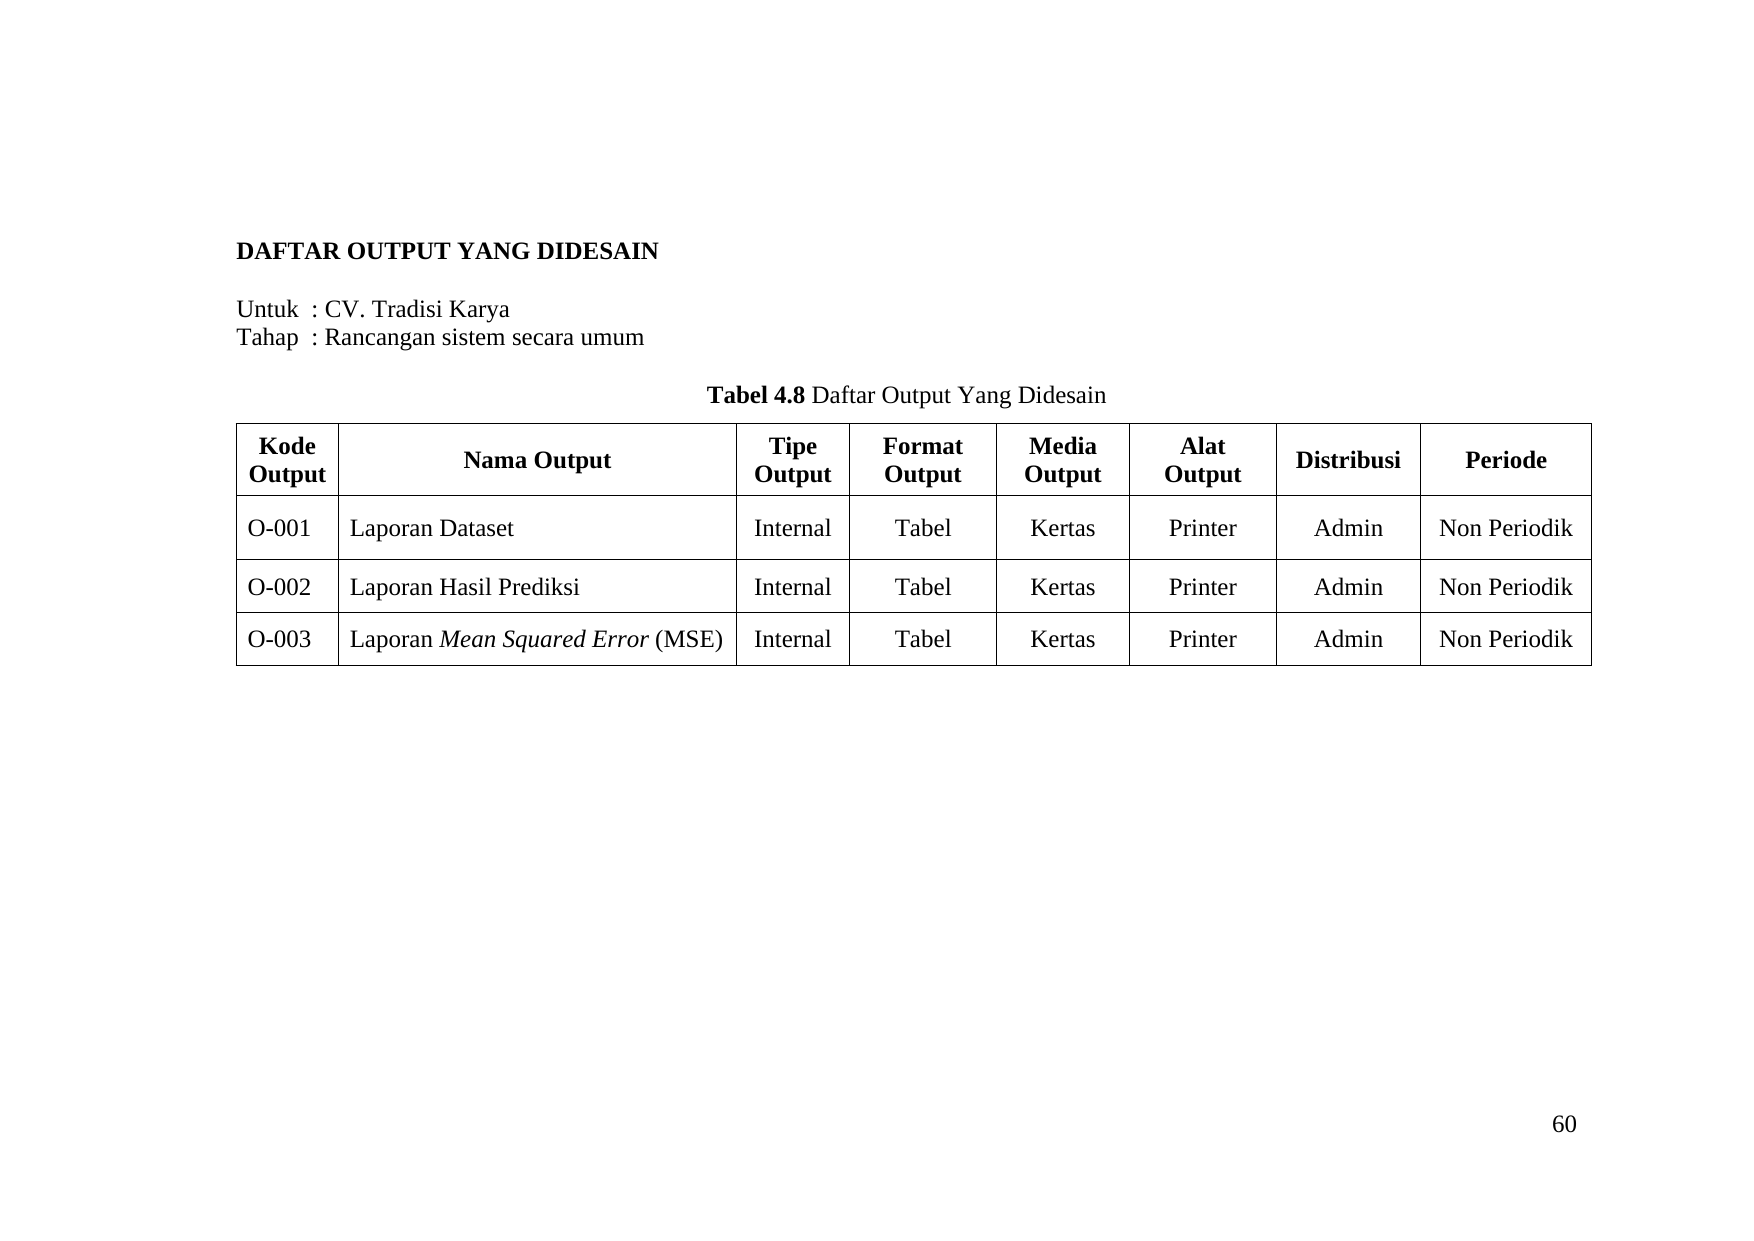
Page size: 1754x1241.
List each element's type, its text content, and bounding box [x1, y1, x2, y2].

table_header Format Output [850, 424, 996, 495]
table_header Distribusi [1277, 424, 1420, 495]
text DAFTAR OUTPUT YANG DIDESAIN [236, 236, 1577, 265]
table_cell Kertas [997, 496, 1129, 559]
table_cell Admin [1277, 496, 1420, 559]
table_cell Laporan Dataset [339, 496, 736, 559]
table_header Periode [1421, 424, 1591, 495]
table_cell Non Periodik [1421, 560, 1591, 612]
table_cell Tabel [850, 496, 996, 559]
table_cell Printer [1130, 496, 1276, 559]
table_cell Printer [1130, 560, 1276, 612]
table_header Media Output [997, 424, 1129, 495]
table_cell Laporan Hasil Prediksi [339, 560, 736, 612]
table_cell O-002 [237, 560, 338, 612]
text Tahap : Rancangan sistem secara umum [236, 322, 1577, 351]
table_cell Admin [1277, 560, 1420, 612]
text Untuk : CV. Tradisi Karya [236, 294, 1577, 322]
table_cell Laporan Mean Squared Error (MSE) [339, 613, 736, 664]
table_cell Kertas [997, 613, 1129, 664]
table_cell Kertas [997, 560, 1129, 612]
text Tabel 4.8 Daftar Output Yang Didesain [236, 380, 1577, 409]
table_header Tipe Output [737, 424, 849, 495]
table_header Kode Output [237, 424, 338, 495]
table_cell Non Periodik [1421, 496, 1591, 559]
table_cell Tabel [850, 613, 996, 664]
table_cell Printer [1130, 613, 1276, 664]
table_cell Non Periodik [1421, 613, 1591, 664]
table_cell Internal [737, 613, 849, 664]
table_cell Tabel [850, 560, 996, 612]
table_header Nama Output [339, 424, 736, 495]
table_cell Admin [1277, 613, 1420, 664]
table_cell O-003 [237, 613, 338, 664]
table_cell Internal [737, 496, 849, 559]
table_header Alat Output [1130, 424, 1276, 495]
table_cell Internal [737, 560, 849, 612]
table_cell O-001 [237, 496, 338, 559]
